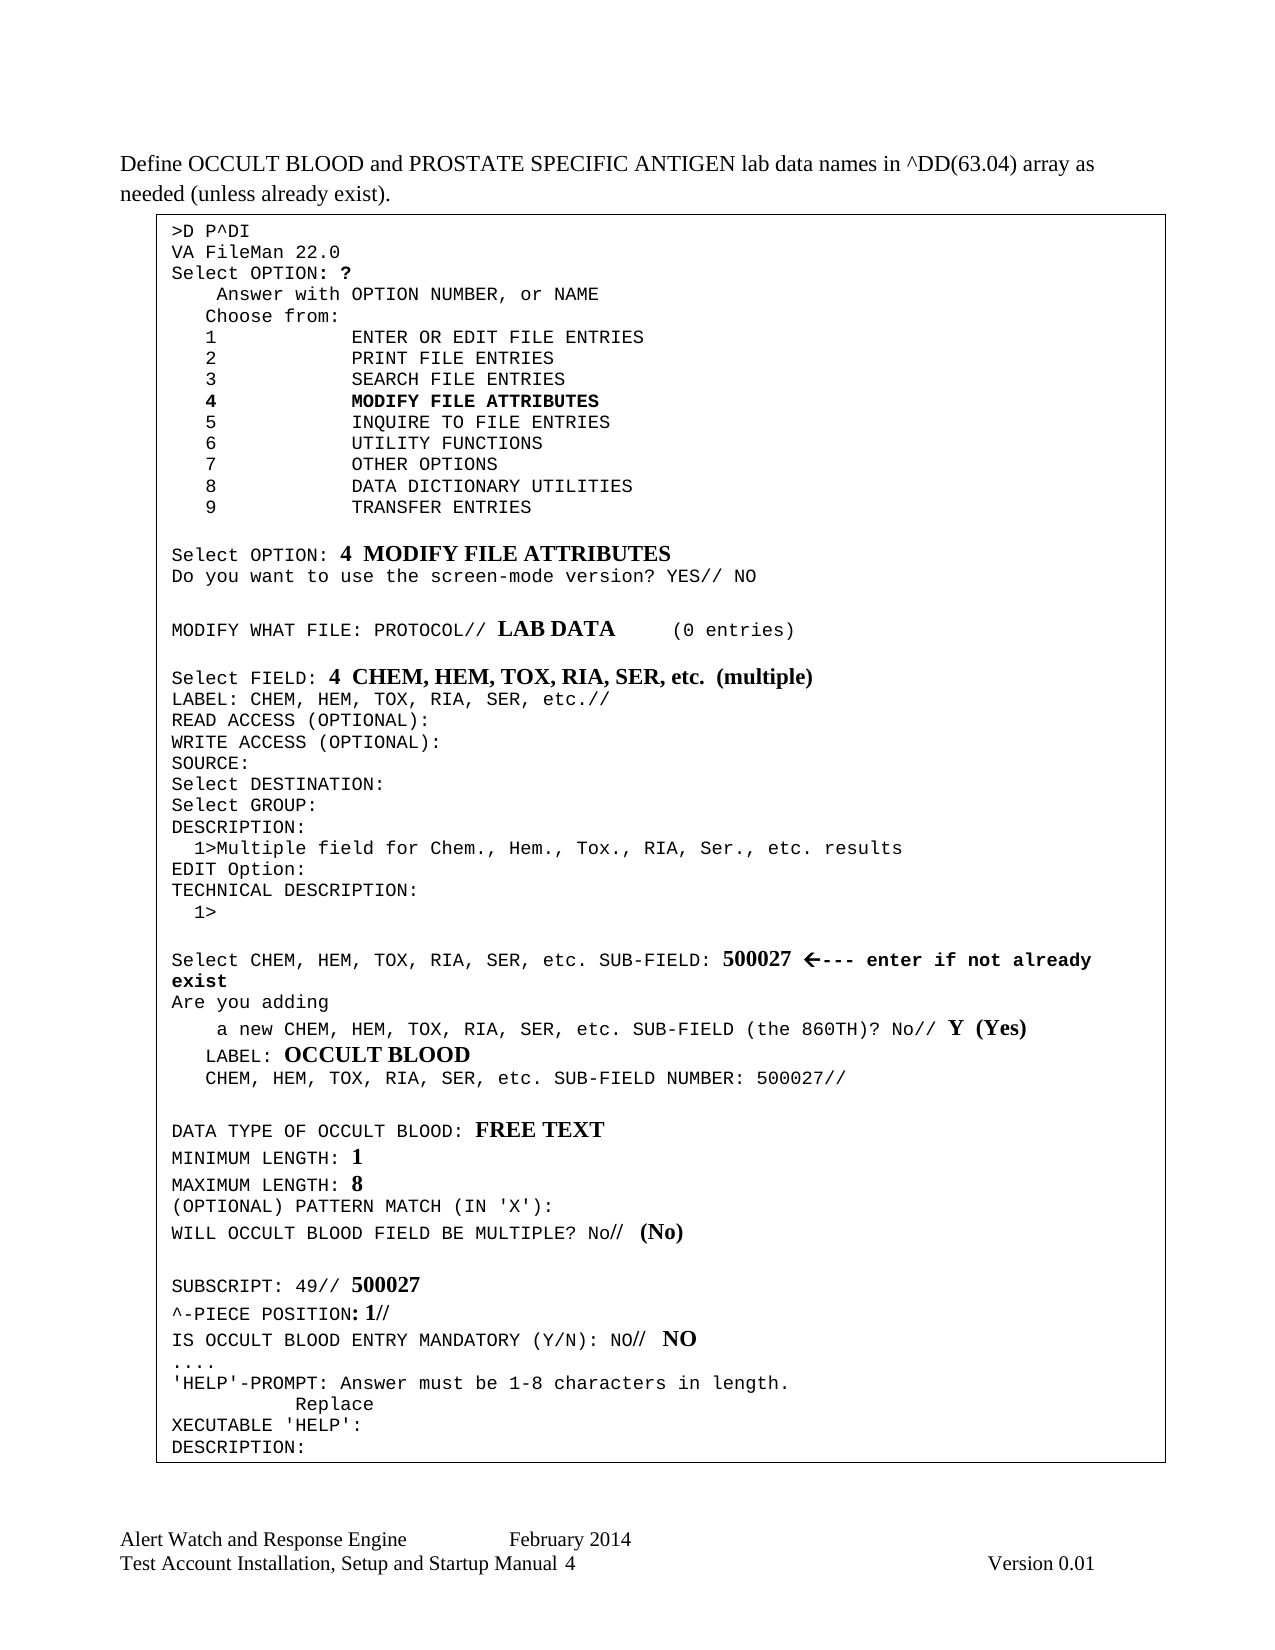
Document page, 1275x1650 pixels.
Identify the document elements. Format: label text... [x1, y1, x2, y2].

text Define OCCULT BLOOD and PROSTATE SPECIFIC ANTIGEN lab data names in ^DD(63.04) array as needed (unless already exist). [120, 150, 1097, 207]
